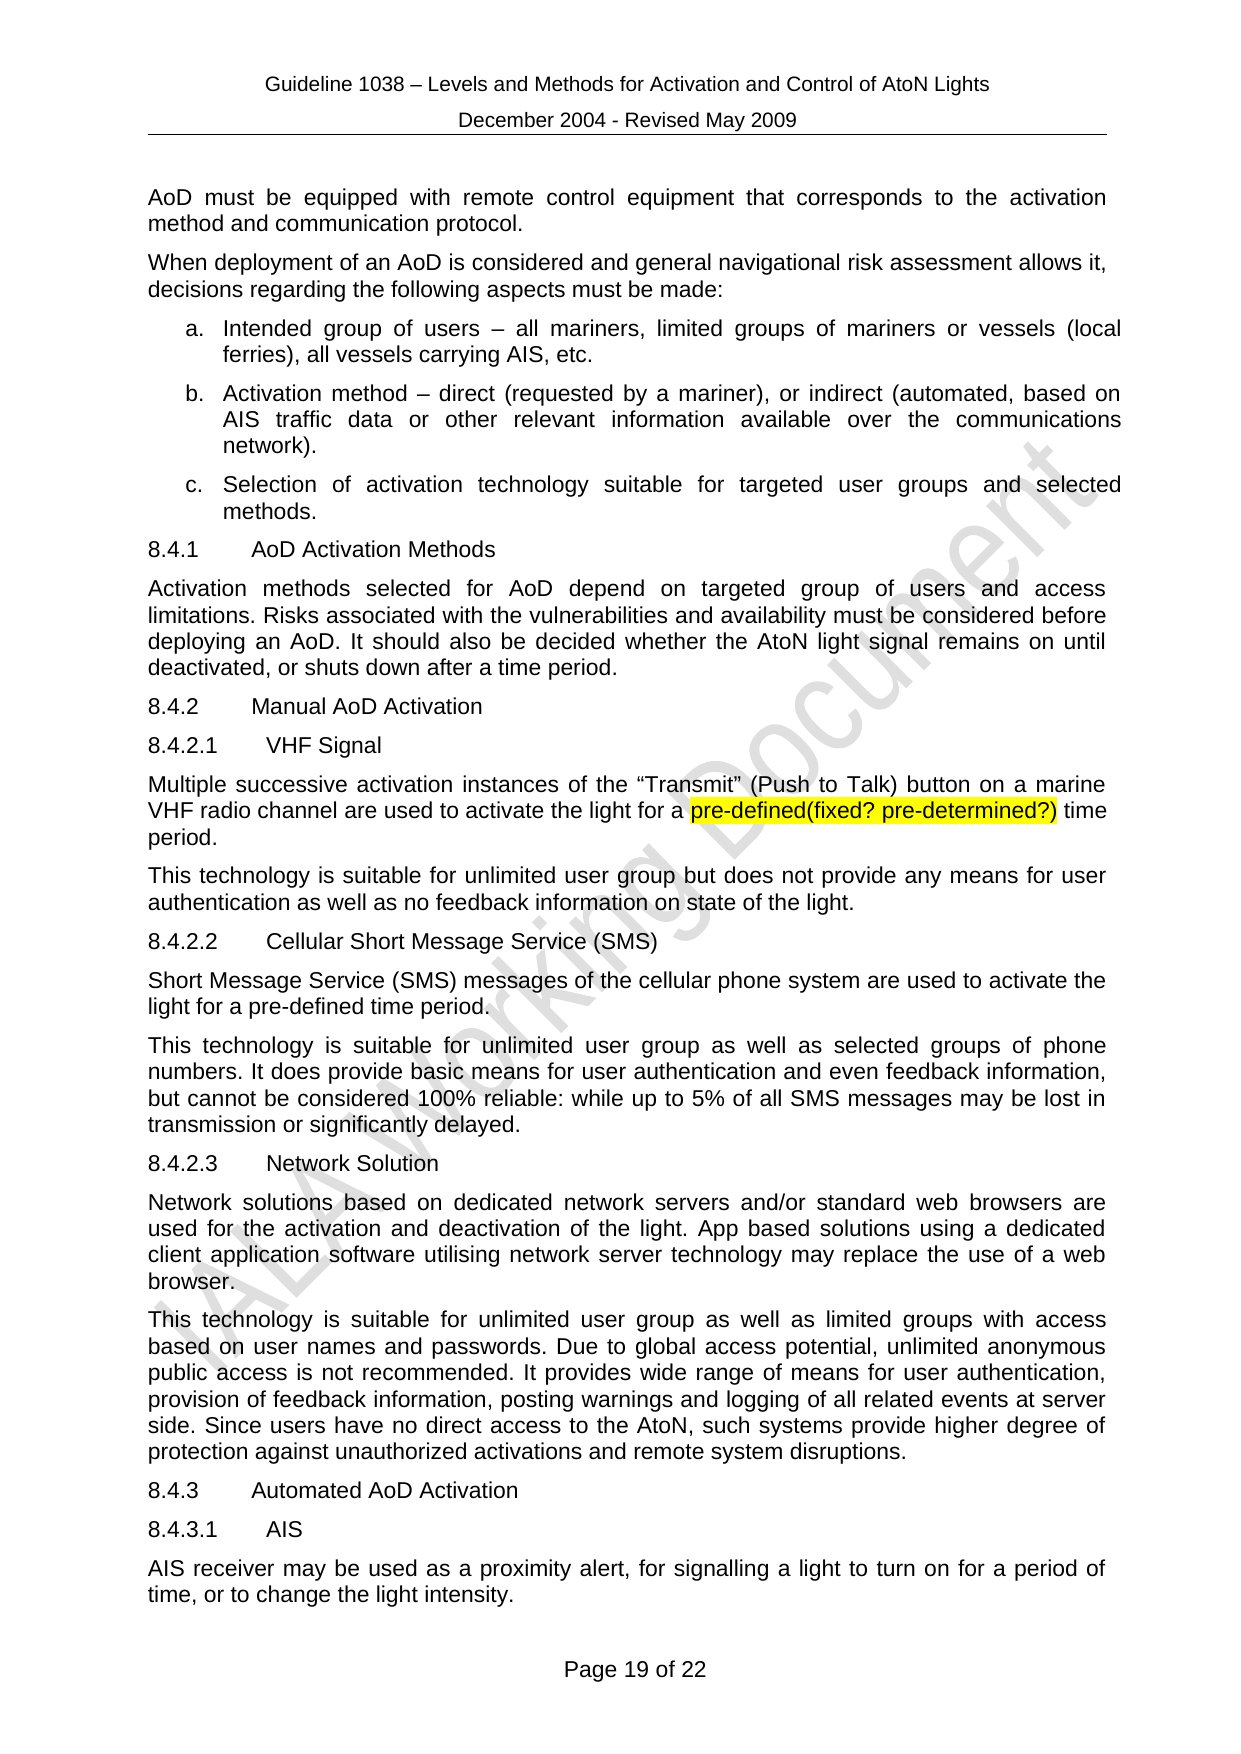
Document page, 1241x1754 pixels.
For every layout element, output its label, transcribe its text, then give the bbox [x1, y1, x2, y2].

text Multiple successive activation instances of the “Transmit” (Push to Talk) button on a marine VHF radio channel are used to activate the light for a pre-defined(fixed? pre-determined?) time period. [148, 771, 1107, 850]
text Activation methods selected for AoD depend on targeted group of users and access limitations. Risks associated with the vulnerabilities and availability must be considered before deploying an AoD. It should also be decided whether the AtoN light signal remains on until deactivated, or shuts down after a time period. [148, 575, 1107, 681]
text When deployment of an AoD is considered and general navigational risk assessment allows it, decisions regarding the following aspects must be made: [148, 249, 1107, 302]
list Intended group of users – all mariners, limited groups of mariners or vessels (local ferries), all vessels carrying AIS, etc. [185, 314, 1122, 367]
text This technology is suitable for unlimited user group but does not provide any means for user authentication as well as no feedback information on state of the light. [148, 862, 1107, 915]
subtitle AIS [148, 1516, 1107, 1542]
text This technology is suitable for unlimited user group as well as selected groups of phone numbers. It does provide basic means for user authentication and even feedback information, but cannot be considered 100% reliable: while up to 5% of all SMS messages may be lost in transmission or significantly delayed. [148, 1032, 1107, 1137]
text This technology is suitable for unlimited user group as well as limited groups with access based on user names and passwords. Due to global access potential, unlimited anonymous public access is not recommended. It provides wide range of means for user authentication, provision of feedback information, posting warnings and logging of all related events at server side. Since users have no direct access to the AtoN, such systems provide higher degree of protection against unauthorized activations and remote system disruptions. [148, 1306, 1107, 1464]
text AIS receiver may be used as a proximity alert, for signalling a light to turn on for a period of time, or to change the light intensity. [148, 1555, 1107, 1607]
list Activation method – direct (requested by a mariner), or indirect (automated, based on AIS traffic data or other relevant information available over the communications network). [185, 380, 1122, 459]
subtitle AoD Activation Methods [148, 536, 1107, 563]
subtitle Cellular Short Message Service (SMS) [148, 928, 1122, 954]
subtitle Network Solution [148, 1150, 1122, 1176]
text Short Message Service (SMS) messages of the cellular phone system are used to activate the light for a pre-defined time period. [148, 967, 1107, 1019]
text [148, 184, 1107, 237]
list Selection of activation technology suitable for targeted user groups and selected methods. [185, 471, 1122, 524]
subtitle VHF Signal [148, 732, 1122, 758]
subtitle Manual AoD Activation [148, 693, 1122, 719]
subtitle Automated AoD Activation [148, 1477, 1122, 1503]
text Network solutions based on dedicated network servers and/or standard web browsers are used for the activation and deactivation of the light. App based solutions using a dedicated client application software utilising network server technology may replace the use of a web browser. [148, 1188, 1107, 1294]
